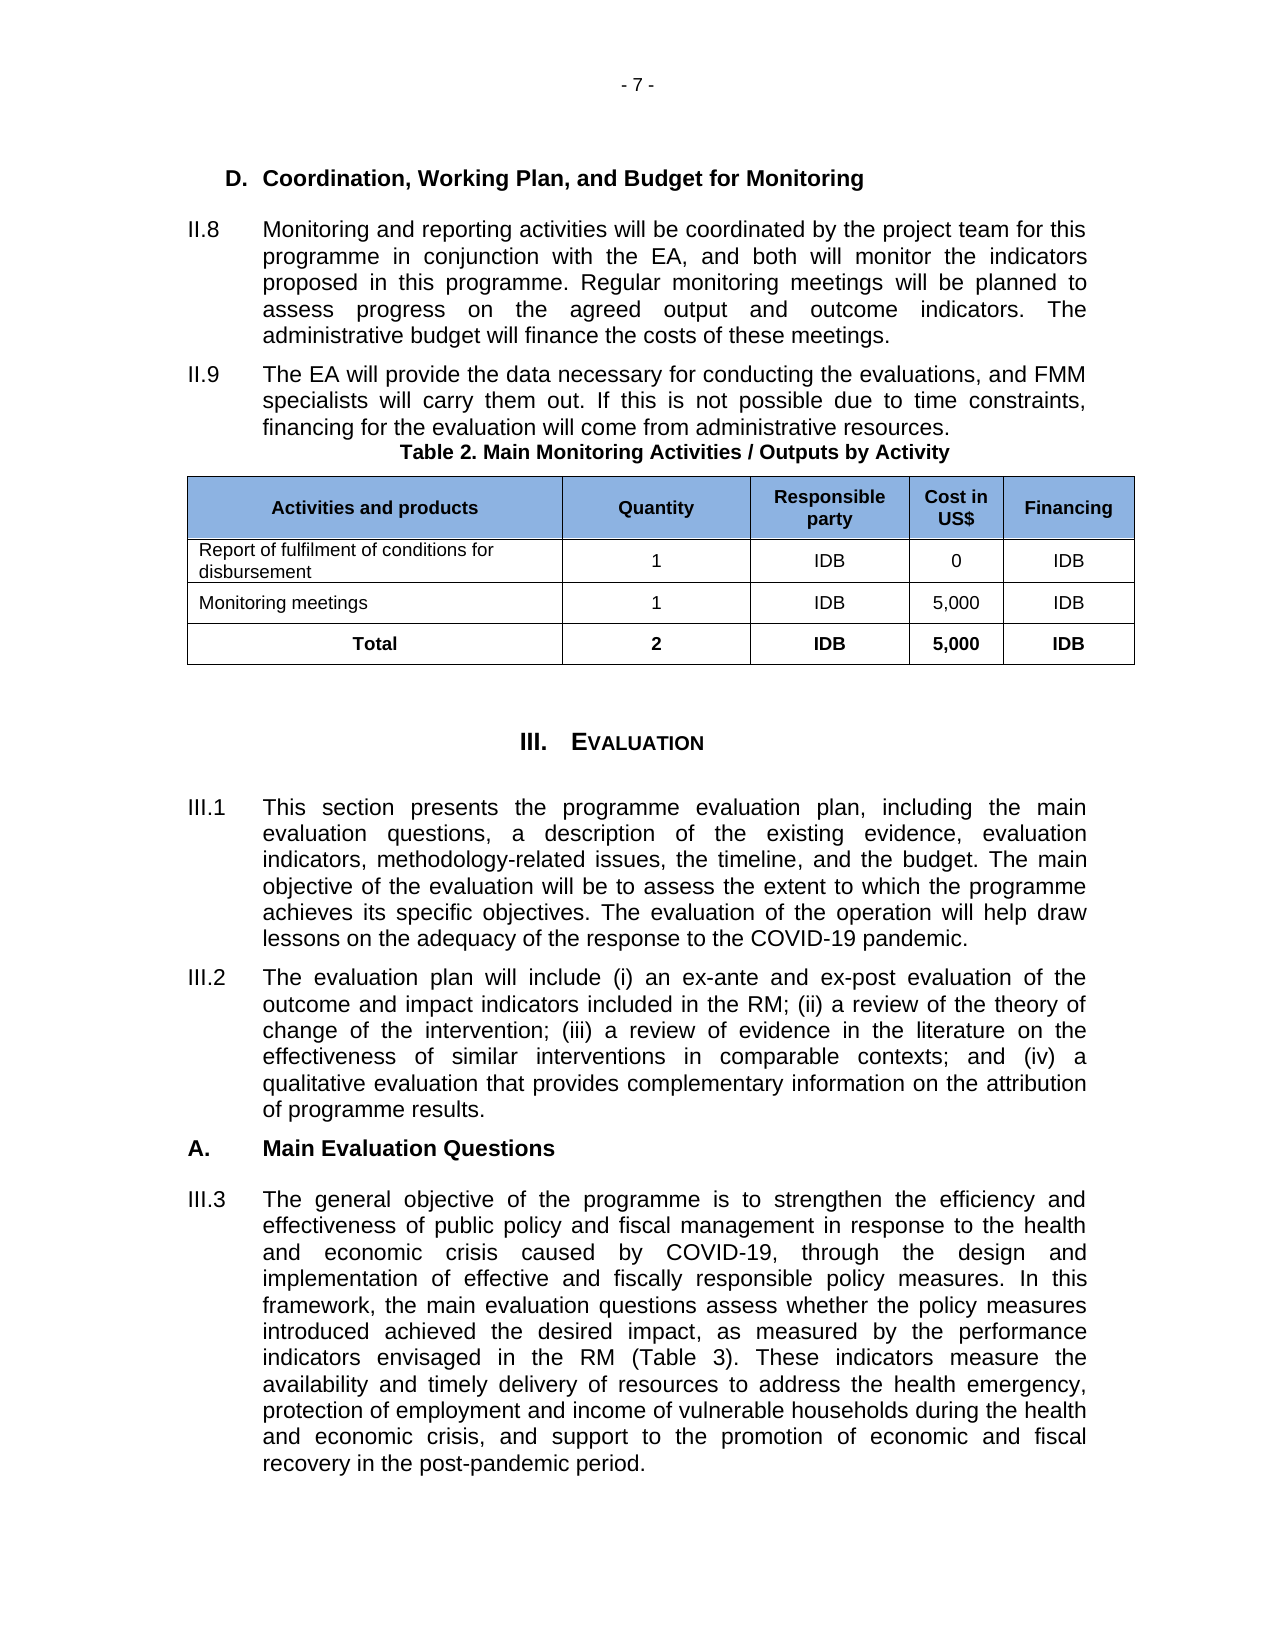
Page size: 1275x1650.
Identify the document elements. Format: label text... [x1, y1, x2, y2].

table_cell IDB [1004, 624, 1134, 664]
text The EA will provide the data necessary for conducting the evaluations, and FMM specialists will carry them out. If this is not possible due to time constraints, financing for the evaluation will come from administrative resources. [187, 361, 1087, 440]
table_cell 0 [910, 540, 1003, 582]
text The general objective of the programme is to strengthen the efficiency and effectiveness of public policy and fiscal management in response to the health and economic crisis caused by COVID-19, through the design and implementation of effective and fiscally responsible policy measures. In this framework, the main evaluation questions assess whether the policy measures introduced achieved the desired impact, as measured by the performance indicators envisaged in the RM (Table 3). These indicators measure the availability and timely delivery of resources to address the health emergency, protection of employment and income of vulnerable households during the health and economic crisis, and support to the promotion of economic and fiscal recovery in the post-pandemic period. [187, 1186, 1087, 1476]
text Evaluation [150, 727, 1087, 756]
table_cell 5,000 [910, 624, 1003, 664]
table_cell IDB [1004, 583, 1134, 623]
table_cell Total [188, 624, 562, 664]
table_cell IDB [1004, 540, 1134, 582]
subtitle D. Coordination, Working Plan, and Budget for Monitoring [225, 165, 1087, 191]
table_header Responsible party [751, 477, 909, 538]
table_header Quantity [563, 477, 750, 538]
text This section presents the programme evaluation plan, including the main evaluation questions, a description of the existing evidence, evaluation indicators, methodology-related issues, the timeline, and the budget. The main objective of the evaluation will be to assess the extent to which the programme achieves its specific objectives. The evaluation of the operation will help draw lessons on the adequacy of the response to the COVID-19 pandemic. [187, 793, 1087, 952]
text The evaluation plan will include (i) an ex-ante and ex-post evaluation of the outcome and impact indicators included in the RM; (ii) a review of the theory of change of the intervention; (iii) a review of evidence in the literature on the effectiveness of similar interventions in comparable contexts; and (iv) a qualitative evaluation that provides complementary information on the attribution of programme results. [187, 964, 1087, 1122]
text Monitoring and reporting activities will be coordinated by the project team for this programme in conjunction with the EA, and both will monitor the indicators proposed in this programme. Regular monitoring meetings will be planned to assess progress on the agreed output and outcome indicators. The administrative budget will finance the costs of these meetings. [187, 216, 1087, 348]
table_cell Report of fulfilment of conditions for disbursement [188, 540, 562, 582]
table_header Cost in US$ [910, 477, 1003, 538]
table_header Activities and products [188, 477, 562, 538]
table_header Financing [1004, 477, 1134, 538]
table_cell IDB [751, 583, 909, 623]
table_cell IDB [751, 540, 909, 582]
table_cell Monitoring meetings [188, 583, 562, 623]
list Table 2. Main Monitoring Activities / Outputs by Activity [262, 440, 1087, 464]
table_cell 1 [563, 583, 750, 623]
table_cell 2 [563, 624, 750, 664]
subtitle Main Evaluation Questions [187, 1135, 1087, 1161]
table_cell 1 [563, 540, 750, 582]
table_cell IDB [751, 624, 909, 664]
table_cell 5,000 [910, 583, 1003, 623]
